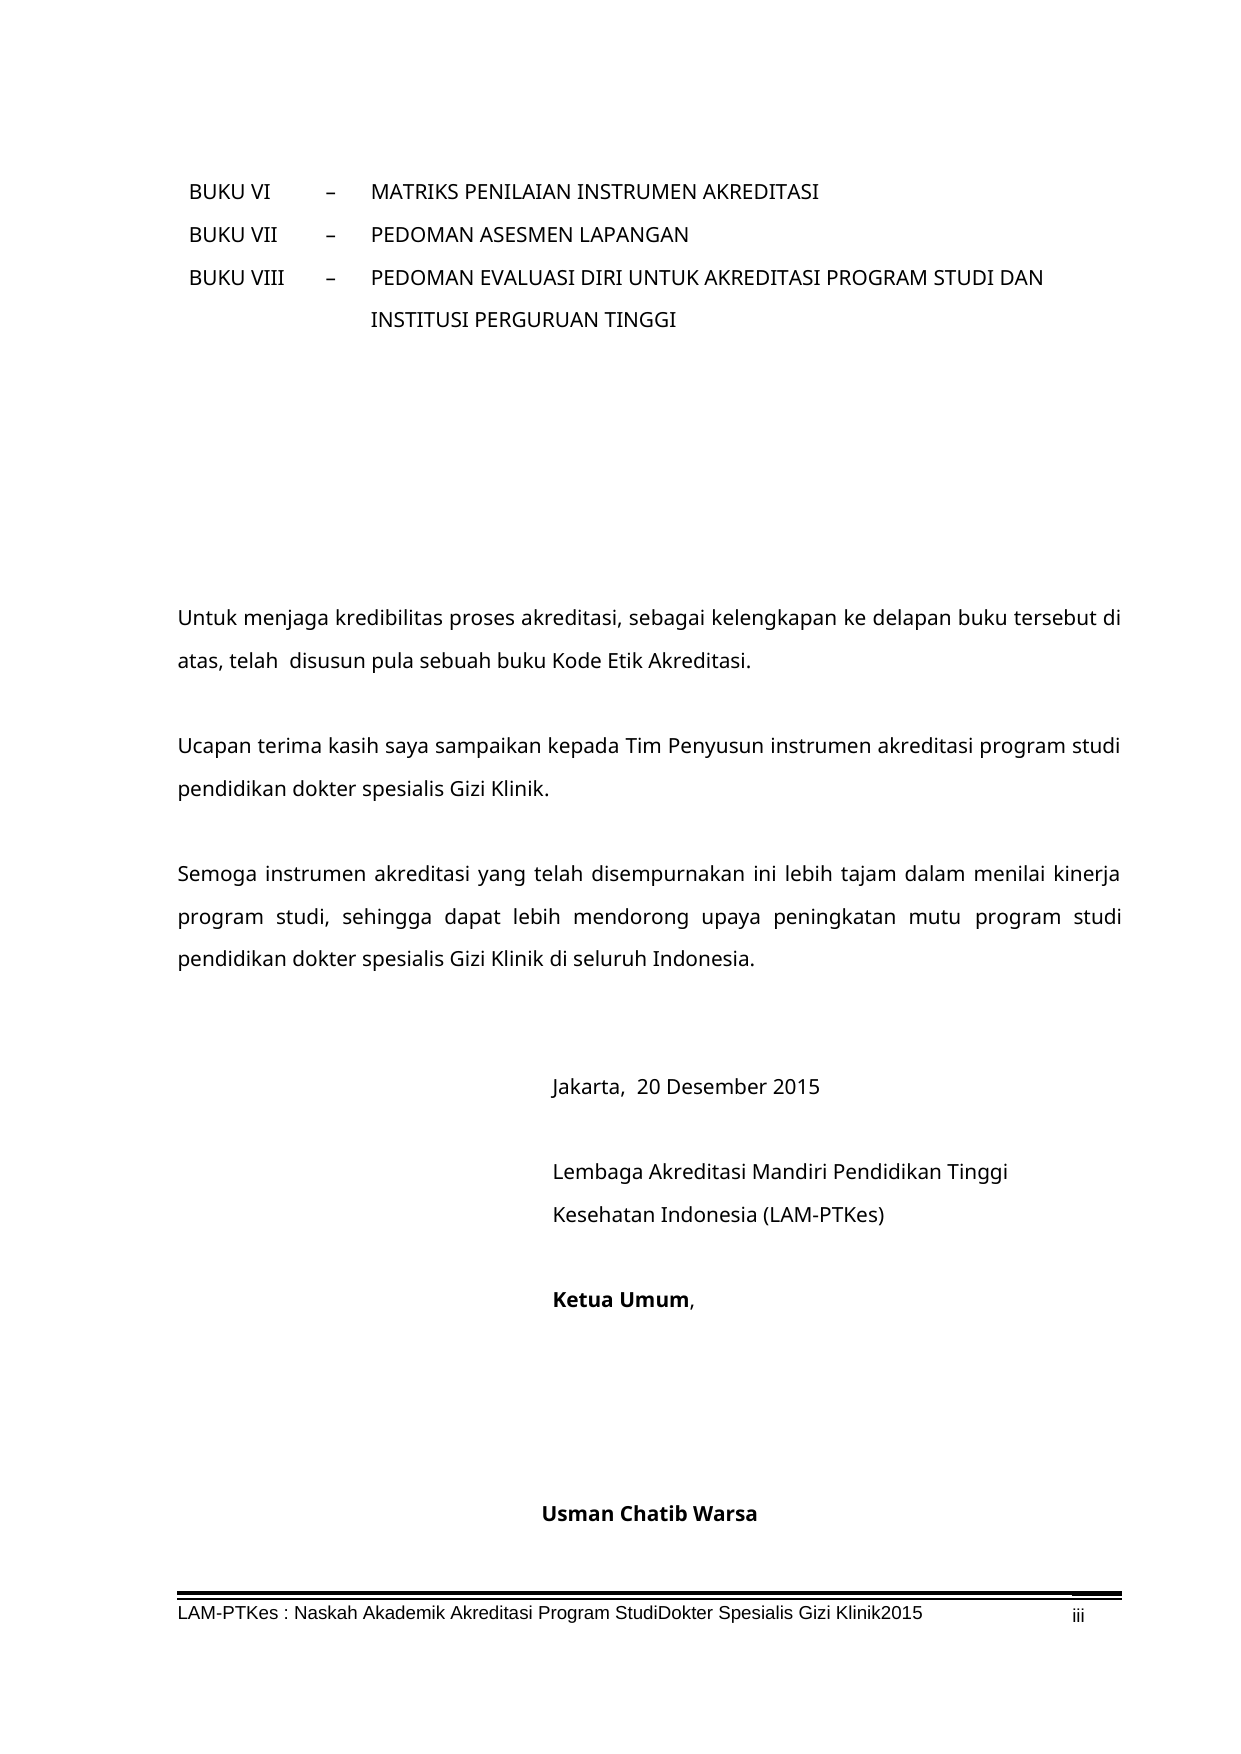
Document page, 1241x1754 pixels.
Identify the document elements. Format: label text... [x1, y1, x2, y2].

table_cell PEDOMAN ASESMEN LAPANGAN [359, 220, 1133, 263]
text Semoga instrumen akreditasi yang telah disempurnakan ini lebih tajam dalam menilai kinerja program studi, sehingga dapat lebih mendorong upaya peningkatan mutu program studi pendidikan dokter spesialis Gizi Klinik di seluruh Indonesia. [177, 859, 1122, 973]
table_cell – [314, 177, 359, 220]
table_cell MATRIKS PENILAIAN INSTRUMEN AKREDITASI [359, 177, 1133, 220]
subtitle Usman Chatib Warsa [177, 1499, 1122, 1527]
table_cell – [314, 220, 359, 263]
text Kesehatan Indonesia (LAM-PTKes) [477, 1200, 1122, 1228]
text Ketua Umum, [477, 1285, 1122, 1314]
table_cell BUKU VIII [177, 263, 314, 348]
table_cell BUKU VII [177, 220, 314, 263]
text Untuk menjaga kredibilitas proses akreditasi, sebagai kelengkapan ke delapan buku tersebut di atas, telah disusun pula sebuah buku Kode Etik Akreditasi. [177, 603, 1122, 674]
text Jakarta, 20 Desember 2015 [477, 1072, 1122, 1101]
table_cell – [314, 263, 359, 348]
table_cell PEDOMAN EVALUASI DIRI UNTUK AKREDITASI PROGRAM STUDI DAN INSTITUSI PERGURUAN TINGGI [359, 263, 1133, 348]
text Ucapan terima kasih saya sampaikan kepada Tim Penyusun instrumen akreditasi program studi pendidikan dokter spesialis Gizi Klinik. [177, 731, 1122, 802]
table_cell BUKU VI [177, 177, 314, 220]
text Lembaga Akreditasi Mandiri Pendidikan Tinggi [477, 1157, 1122, 1186]
